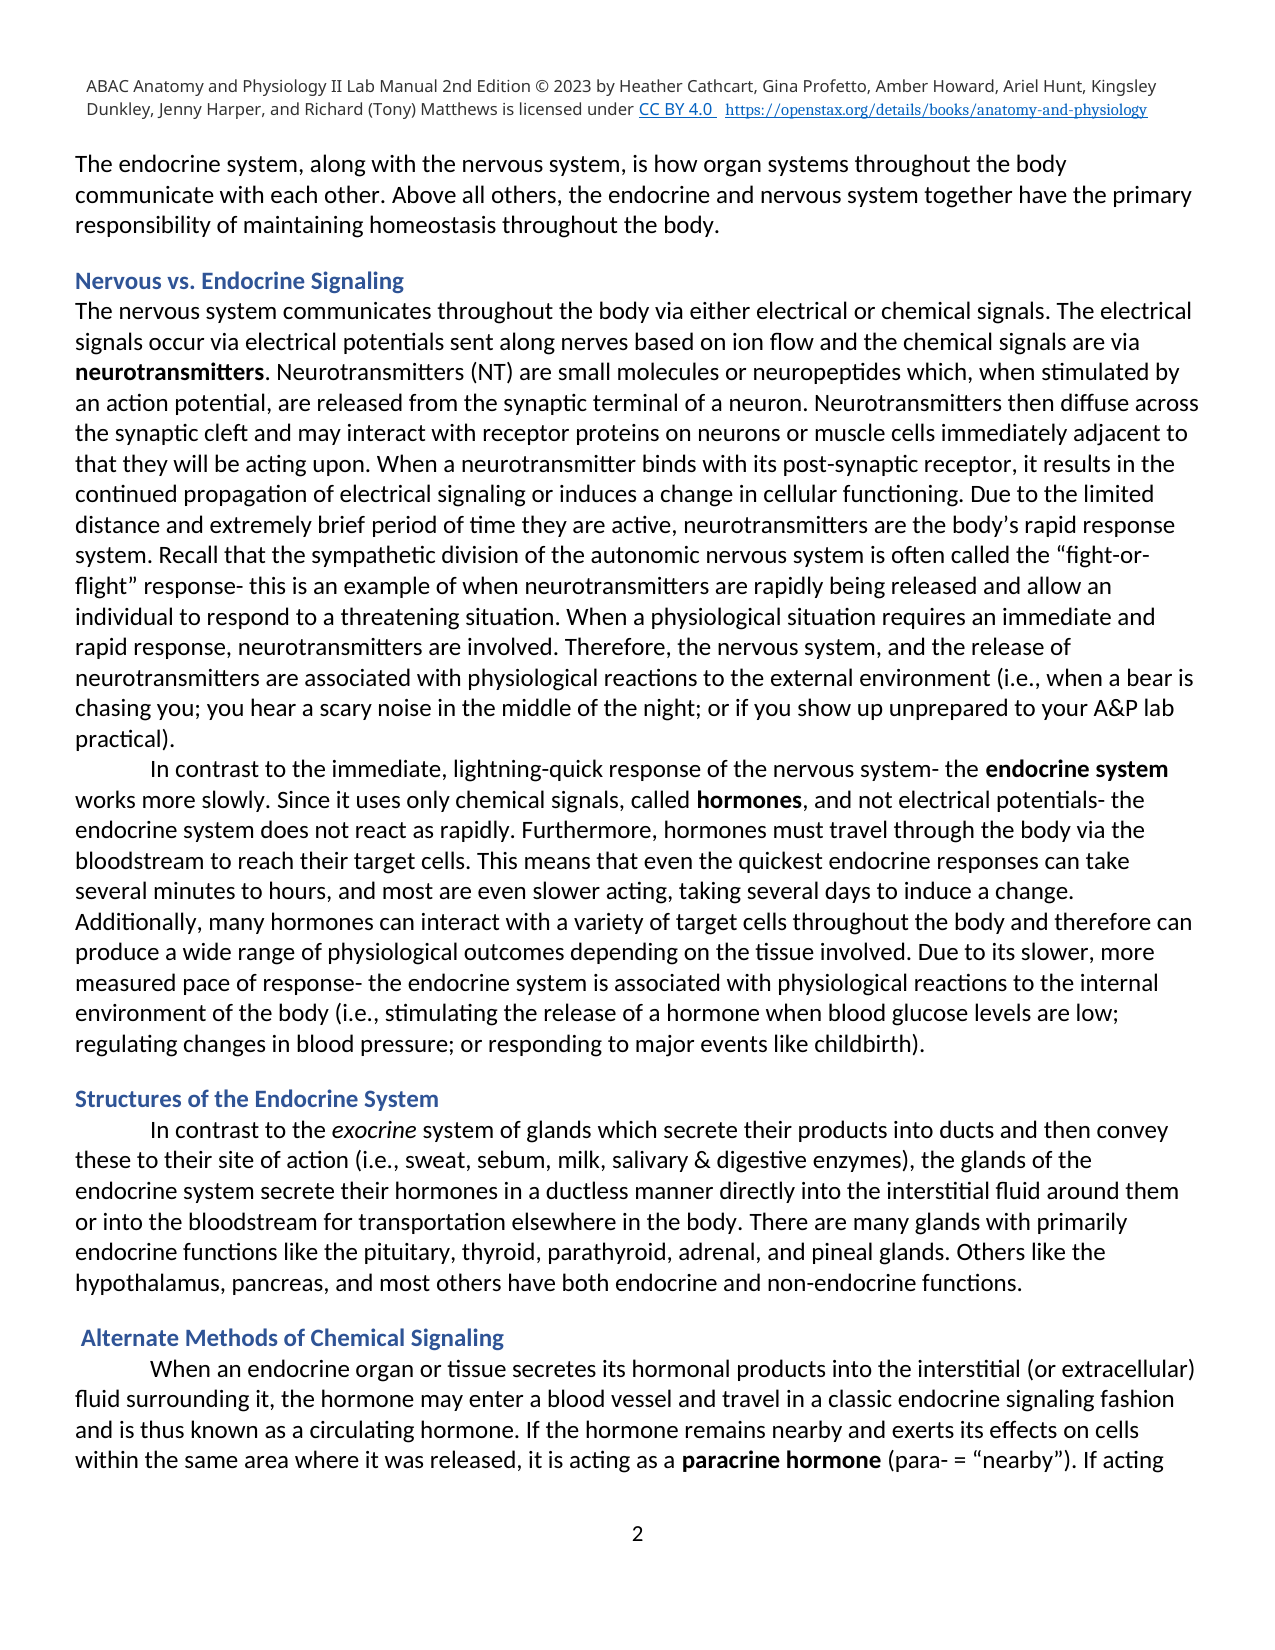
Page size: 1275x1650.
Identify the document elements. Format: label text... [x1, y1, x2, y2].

subtitle Structures of the Endocrine System [75, 1083, 1200, 1114]
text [75, 1353, 1200, 1475]
text The nervous system communicates throughout the body via either electrical or chemical signals. The electrical signals occur via electrical potentials sent along nerves based on ion flow and the chemical signals are via neurotransmitters. Neurotransmitters (NT) are small molecules or neuropeptides which, when stimulated by an action potential, are released from the synaptic terminal of a neuron. Neurotransmitters then diffuse across the synaptic cleft and may interact with receptor proteins on neurons or muscle cells immediately adjacent to that they will be acting upon. When a neurotransmitter binds with its post-synaptic receptor, it results in the continued propagation of electrical signaling or induces a change in cellular functioning. Due to the limited distance and extremely brief period of time they are active, neurotransmitters are the body’s rapid response system. Recall that the sympathetic division of the autonomic nervous system is often called the “fight-or-flight” response- this is an example of when neurotransmitters are rapidly being released and allow an individual to respond to a threatening situation. When a physiological situation requires an immediate and rapid response, neurotransmitters are involved. Therefore, the nervous system, and the release of neurotransmitters are associated with physiological reactions to the external environment (i.e., when a bear is chasing you; you hear a scary noise in the middle of the night; or if you show up unprepared to your A&P lab practical). [75, 296, 1200, 753]
text In contrast to the exocrine system of glands which secrete their products into ducts and then convey these to their site of action (i.e., sweat, sebum, milk, salivary & digestive enzymes), the glands of the endocrine system secrete their hormones in a ductless manner directly into the interstitial fluid around them or into the bloodstream for transportation elsewhere in the body. There are many glands with primarily endocrine functions like the pituitary, thyroid, parathyroid, adrenal, and pineal glands. Others like the hypothalamus, pancreas, and most others have both endocrine and non-endocrine functions. [75, 1114, 1200, 1297]
subtitle Nervous vs. Endocrine Signaling [75, 265, 1200, 296]
text In contrast to the immediate, lightning-quick response of the nervous system- the endocrine system works more slowly. Since it uses only chemical signals, called hormones, and not electrical potentials- the endocrine system does not react as rapidly. Furthermore, hormones must travel through the body via the bloodstream to reach their target cells. This means that even the quickest endocrine responses can take several minutes to hours, and most are even slower acting, taking several days to induce a change. Additionally, many hormones can interact with a variety of target cells throughout the body and therefore can produce a wide range of physiological outcomes depending on the tissue involved. Due to its slower, more measured pace of response- the endocrine system is associated with physiological reactions to the internal environment of the body (i.e., stimulating the release of a hormone when blood glucose levels are low; regulating changes in blood pressure; or responding to major events like childbirth). [75, 753, 1200, 1058]
text The endocrine system, along with the nervous system, is how organ systems throughout the body communicate with each other. Above all others, the endocrine and nervous system together have the primary responsibility of maintaining homeostasis throughout the body. [75, 148, 1200, 240]
subtitle Alternate Methods of Chemical Signaling [75, 1322, 1200, 1353]
